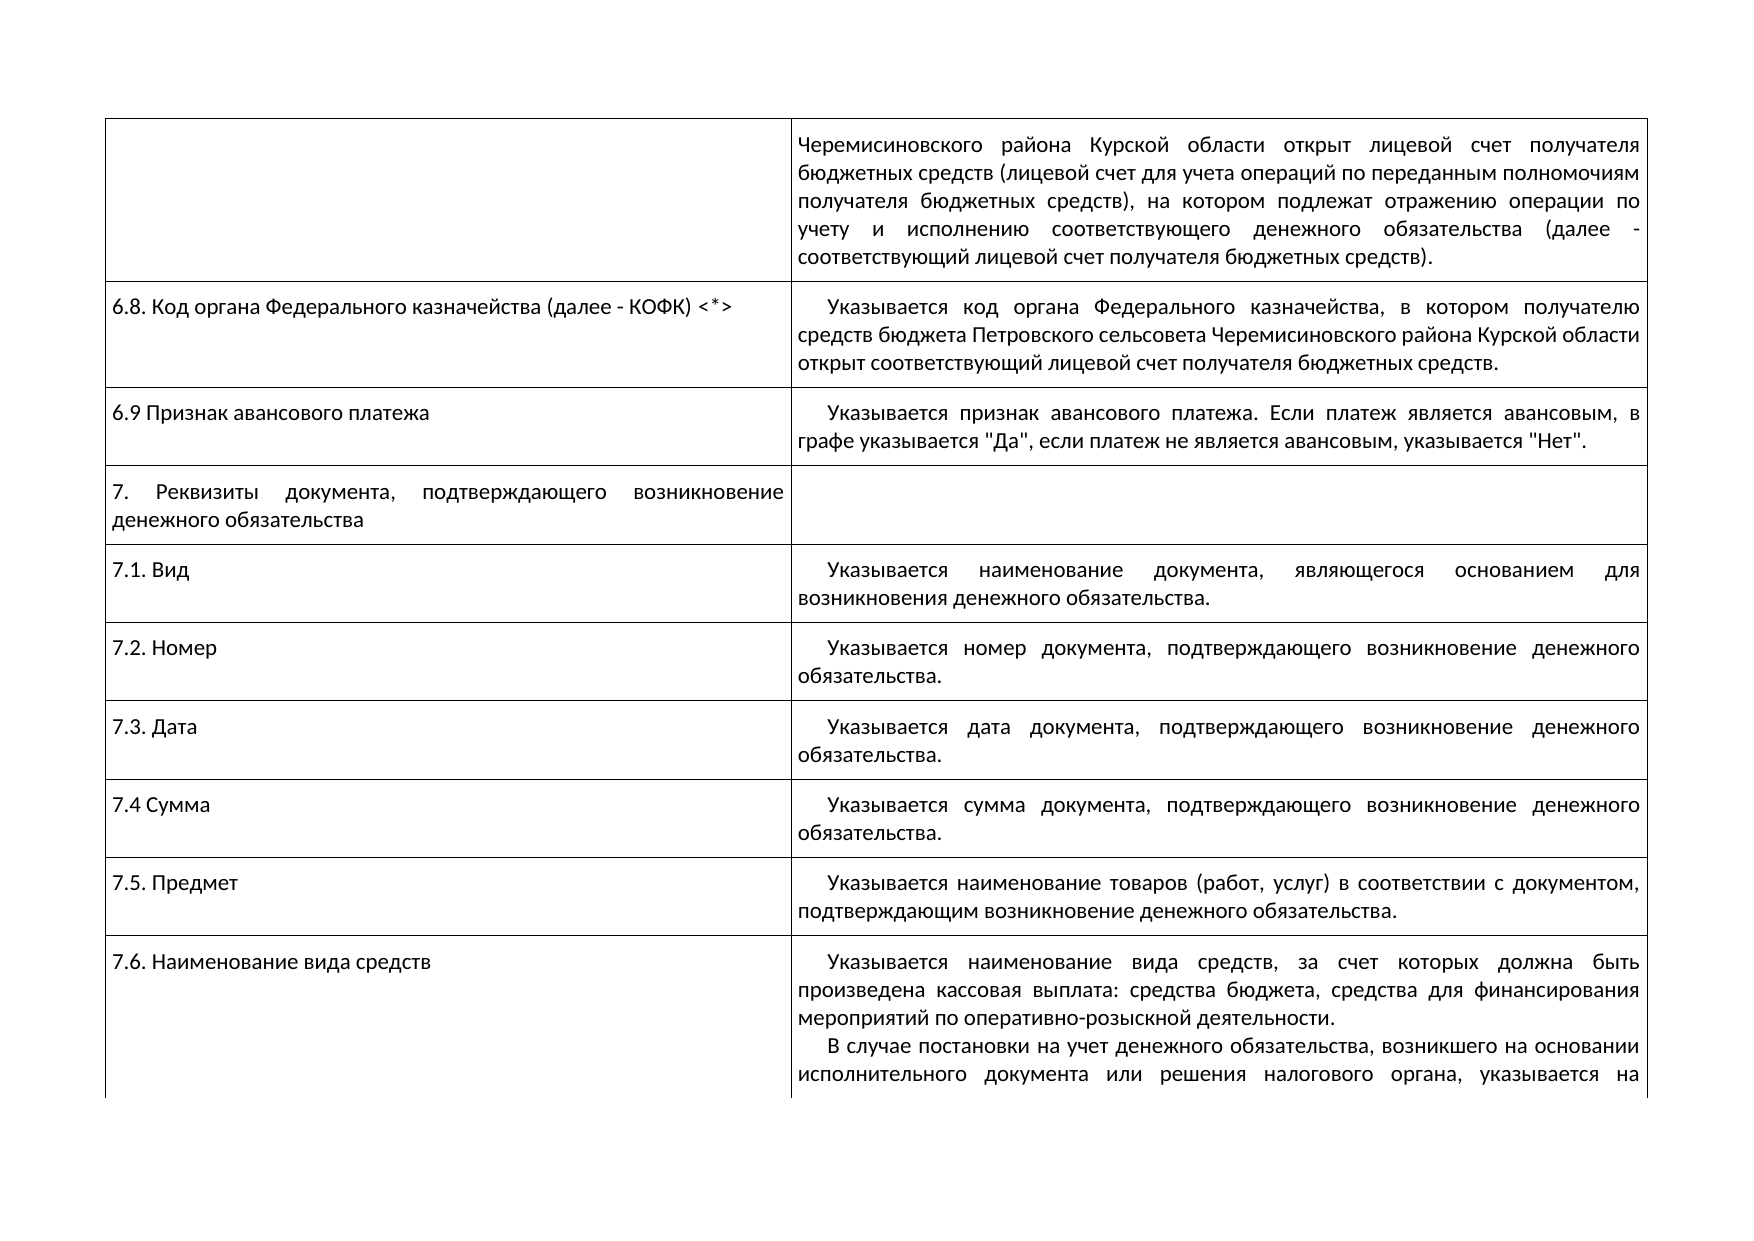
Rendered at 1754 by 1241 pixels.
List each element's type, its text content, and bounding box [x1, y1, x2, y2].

table_cell 7.5. Предмет [106, 858, 791, 935]
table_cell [792, 119, 1647, 281]
table_cell 7. Реквизиты документа, подтверждающего возникновение денежного обязательства [106, 466, 791, 543]
table_cell Указывается признак авансового платежа. Если платеж является авансовым, в графе указывается "Да", если платеж не является авансовым, указывается "Нет". [792, 388, 1647, 465]
table_cell 7.1. Вид [106, 545, 791, 622]
table_cell [792, 466, 1647, 543]
table_cell 7.2. Номер [106, 623, 791, 700]
table_cell Указывается дата документа, подтверждающего возникновение денежного обязательства. [792, 701, 1647, 778]
table_cell 7.4 Сумма [106, 780, 791, 857]
table_cell 6.9 Признак авансового платежа [106, 388, 791, 465]
table_cell Указывается сумма документа, подтверждающего возникновение денежного обязательства. [792, 780, 1647, 857]
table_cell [106, 936, 791, 1098]
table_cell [792, 936, 1647, 1098]
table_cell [106, 119, 791, 281]
table_cell Указывается код органа Федерального казначейства, в котором получателю средств бюджета Петровского сельсовета Черемисиновского района Курской области открыт соответствующий лицевой счет получателя бюджетных средств. [792, 282, 1647, 387]
table_cell Указывается наименование товаров (работ, услуг) в соответствии с документом, подтверждающим возникновение денежного обязательства. [792, 858, 1647, 935]
table_cell 7.3. Дата [106, 701, 791, 778]
table_cell Указывается номер документа, подтверждающего возникновение денежного обязательства. [792, 623, 1647, 700]
table_cell Указывается наименование документа, являющегося основанием для возникновения денежного обязательства. [792, 545, 1647, 622]
table_cell 6.8. Код органа Федерального казначейства (далее - КОФК) <*> [106, 282, 791, 387]
